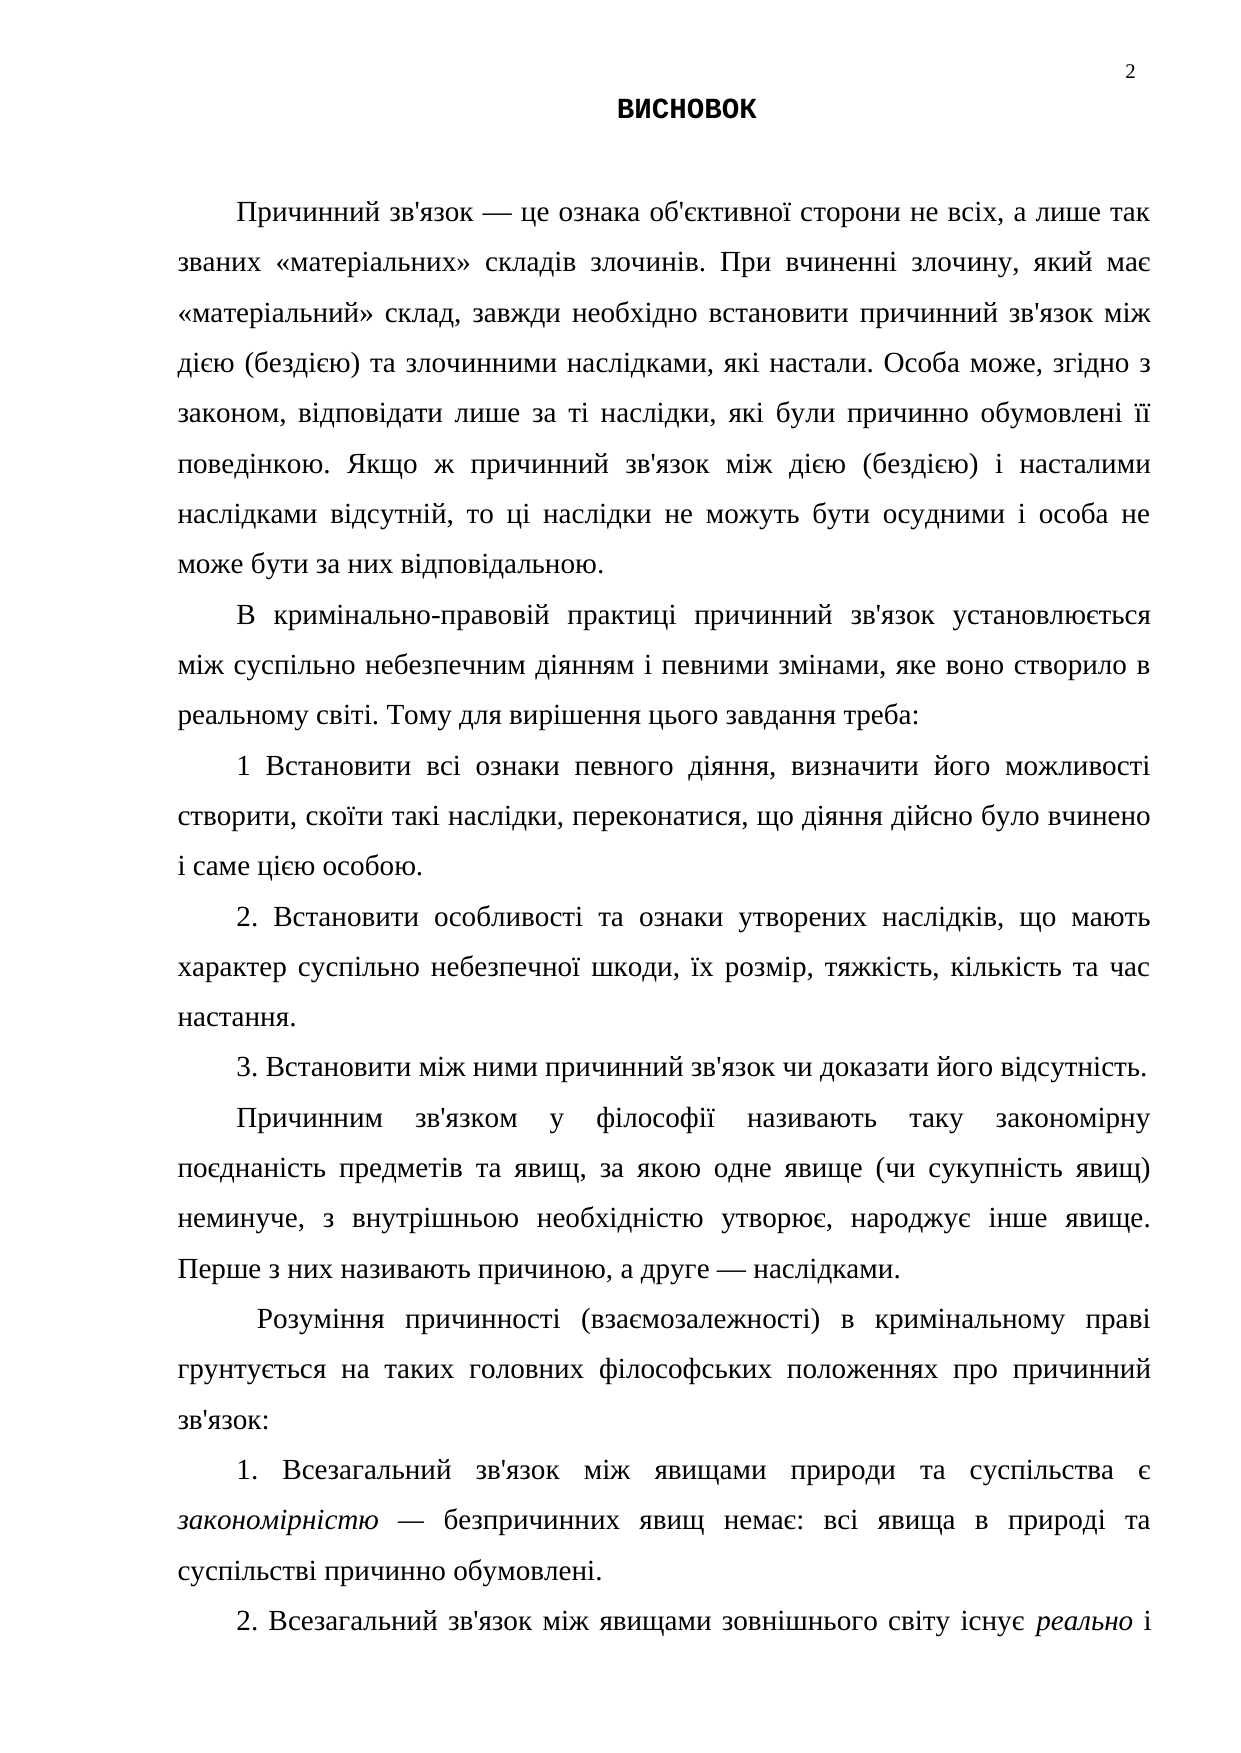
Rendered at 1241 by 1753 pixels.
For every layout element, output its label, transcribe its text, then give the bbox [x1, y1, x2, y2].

text ВИСНОВОК [177, 94, 1152, 127]
text 1. Всезагальний зв'язок між явищами природи та суспільства є закономірністю — безпричинних явищ немає: всі явища в природі та суспільстві причинно обумовлені. [177, 1452, 1152, 1586]
text 3. Встановити між ними причинний зв'язок чи доказати його відсутність. [177, 1049, 1152, 1083]
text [177, 1603, 1152, 1637]
text Причинним зв'язком у філософії називають таку закономірну поєднаність предметів та явищ, за якою одне явище (чи сукупність явищ) неминуче, з внутрішньою необхідністю утворює, народжує інше явище. Перше з них називають причиною, а друге — наслідками. [177, 1100, 1152, 1284]
text 1 Встановити всі ознаки певного діяння, визначити його можливості створити, скоїти такі наслідки, переконатися, що діяння дійсно було вчинено і саме цією особою. [177, 748, 1152, 882]
text Причинний зв'язок — це ознака об'єктивної сторони не всіх, а лише так званих «матеріальних» складів злочинів. При вчиненні злочину, який має «матеріальний» склад, завжди необхідно встановити причинний зв'язок між дією (бездією) та злочинними наслідками, які настали. Особа може, згідно з законом, відповідати лише за ті наслідки, які були причинно обумовлені її поведінкою. Якщо ж причинний зв'язок між дією (бездією) і насталими наслідками відсутній, то ці наслідки не можуть бути осудними і особа не може бути за них відповідальною. [177, 194, 1152, 580]
text В кримінально-правовій практиці причинний зв'язок установлюється між суспільно небезпечним діянням і певними змінами, яке воно створило в реальному світі. Тому для вирішення цього завдання треба: [177, 597, 1152, 731]
text 2. Встановити особливості та ознаки утворених наслідків, що мають характер суспільно небезпечної шкоди, їх розмір, тяжкість, кількість та час настання. [177, 899, 1152, 1033]
text Розуміння причинності (взаємозалежності) в кримінальному праві грунтується на таких головних філософських положеннях про причинний зв'язок: [177, 1301, 1152, 1435]
